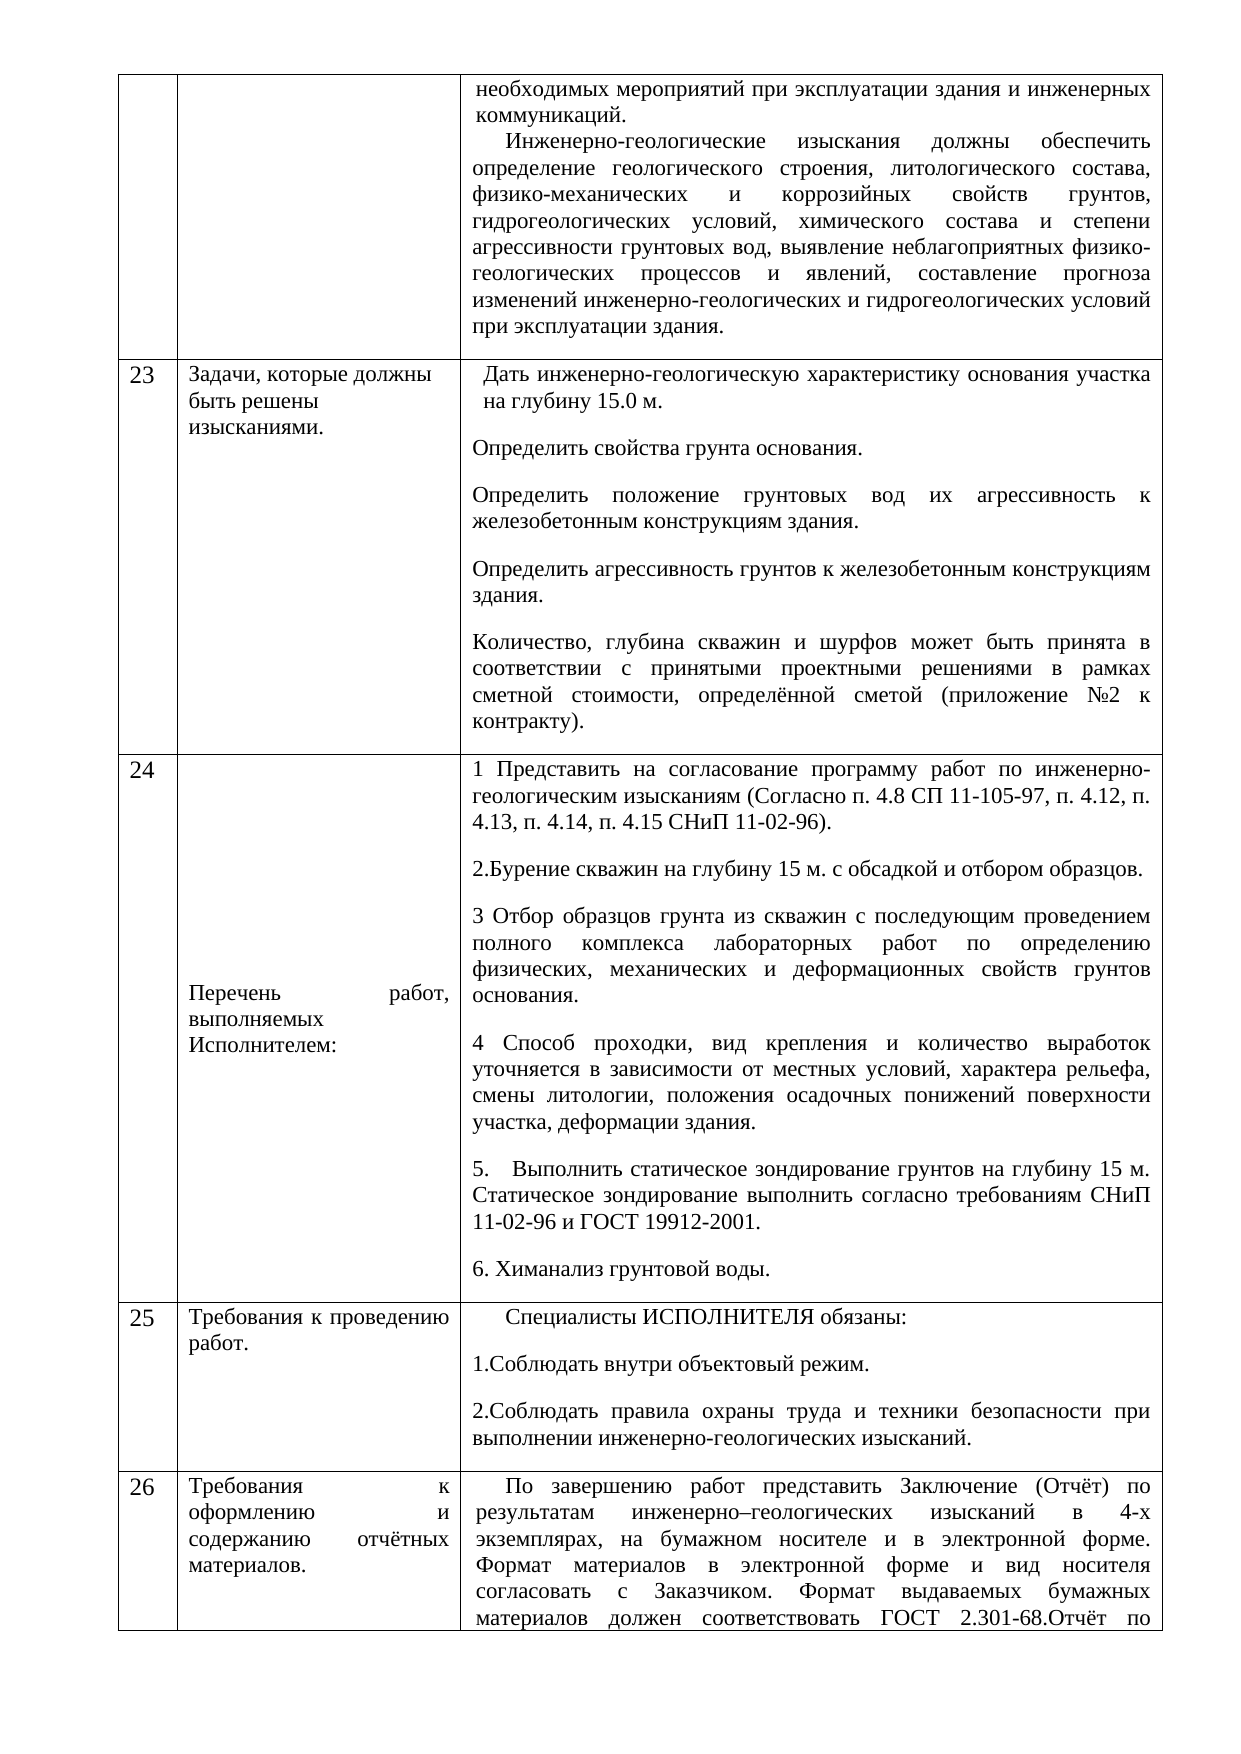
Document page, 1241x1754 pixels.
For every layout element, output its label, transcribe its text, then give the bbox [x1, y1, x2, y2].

table_cell 1 Представить на согласование программу работ по инженерно-геологическим изысканиям (Согласно п. 4.8 СП 11-105-97, п. 4.12, п. 4.13, п. 4.14, п. 4.15 СНиП 11-02-96). 2.Бурение скважин на глубину 15 м. с обсадкой и отбором образцов. 3 Отбор образцов грунта из скважин с последующим проведением полного комплекса лабораторных работ по определению физических, механических и деформационных свойств грунтов основания. 4 Способ проходки, вид крепления и количество выработок уточняется в зависимости от местных условий, характера рельефа, смены литологии, положения осадочных понижений поверхности участка, деформации здания. 5. Выполнить статическое зондирование грунтов на глубину 15 м. Статическое зондирование выполнить согласно требованиям СНиП 11-02-96 и ГОСТ 19912-2001. 6. Химанализ грунтовой воды. [461, 755, 1162, 1302]
table_cell 23 [119, 360, 177, 754]
table_cell 26 [119, 1472, 177, 1630]
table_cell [461, 1472, 1162, 1630]
table_cell Перечень работ, выполняемых Исполнителем: [178, 755, 460, 1302]
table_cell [178, 1472, 460, 1630]
table_cell Специалисты ИСПОЛНИТЕЛЯ обязаны: 1.Соблюдать внутри объектовый режим. 2.Соблюдать правила охраны труда и техники безопасности при выполнении инженерно-геологических изысканий. [461, 1303, 1162, 1471]
table_cell 24 [119, 755, 177, 1302]
table_cell Дать инженерно-геологическую характеристику основания участка на глубину 15.0 м. Определить свойства грунта основания. Определить положение грунтовых вод их агрессивность к железобетонным конструкциям здания. Определить агрессивность грунтов к железобетонным конструкциям здания. Количество, глубина скважин и шурфов может быть принята в соответствии с принятыми проектными решениями в рамках сметной стоимости, определённой сметой (приложение №2 к контракту). [461, 360, 1162, 754]
table_cell Задачи, которые должны быть решены изысканиями. [178, 360, 460, 754]
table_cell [178, 75, 460, 359]
table_cell Требования к проведению работ. [178, 1303, 460, 1471]
table_cell 22 [119, 75, 177, 359]
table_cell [461, 75, 1162, 359]
table_cell 25 [119, 1303, 177, 1471]
